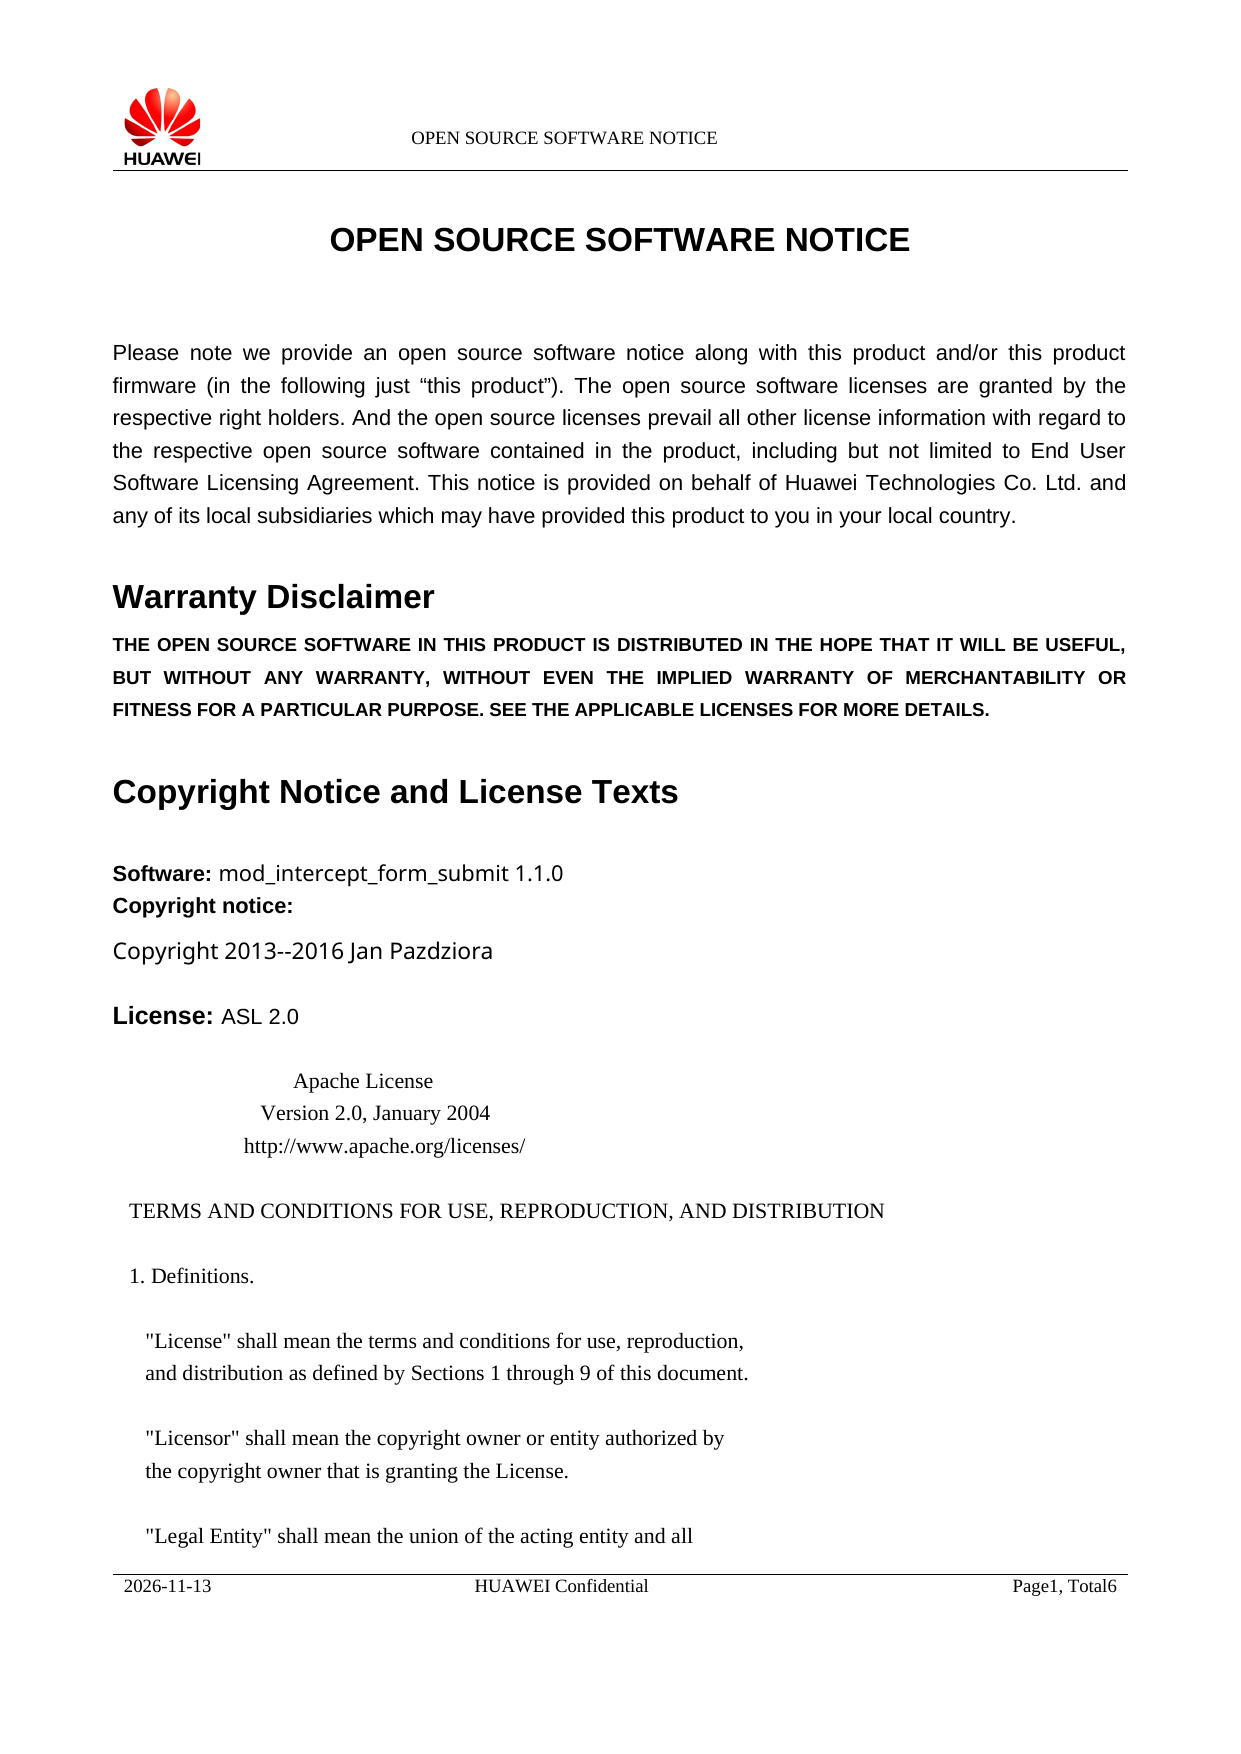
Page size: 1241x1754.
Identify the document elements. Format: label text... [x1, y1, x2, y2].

text OPEN SOURCE SOFTWARE NOTICE [112, 206, 1128, 271]
picture [124, 88, 201, 165]
text License: ASL 2.0 [112, 999, 1128, 1031]
text Copyright notice: [112, 889, 1128, 921]
title Software: mod_intercept_form_submit 1.1.0 [112, 856, 1128, 889]
text The open source software in this product is distributed in the hope that it will be useful, but WITHOUT ANY WARRANTY, without even the implied warranty of MERCHANTABILITY or FITNESS FOR A PARTICULAR PURPOSE. See the applicable licenses for more details. [112, 629, 1128, 726]
text Please note we provide an open source software notice along with this product and/or this product firmware (in the following just “this product”). The open source software licenses are granted by the respective right holders. And the open source licenses prevail all other license information with regard to the respective open source software contained in the product, including but not limited to End User Software Licensing Agreement. This notice is provided on behalf of Huawei Technologies Co. Ltd. and any of its local subsidiaries which may have provided this product to you in your local country. [112, 336, 1128, 531]
text Copyright 2013--2016 Jan Pazdziora [112, 934, 1128, 999]
text Warranty Disclaimer [112, 564, 1128, 629]
text Copyright Notice and License Texts [112, 759, 1128, 824]
